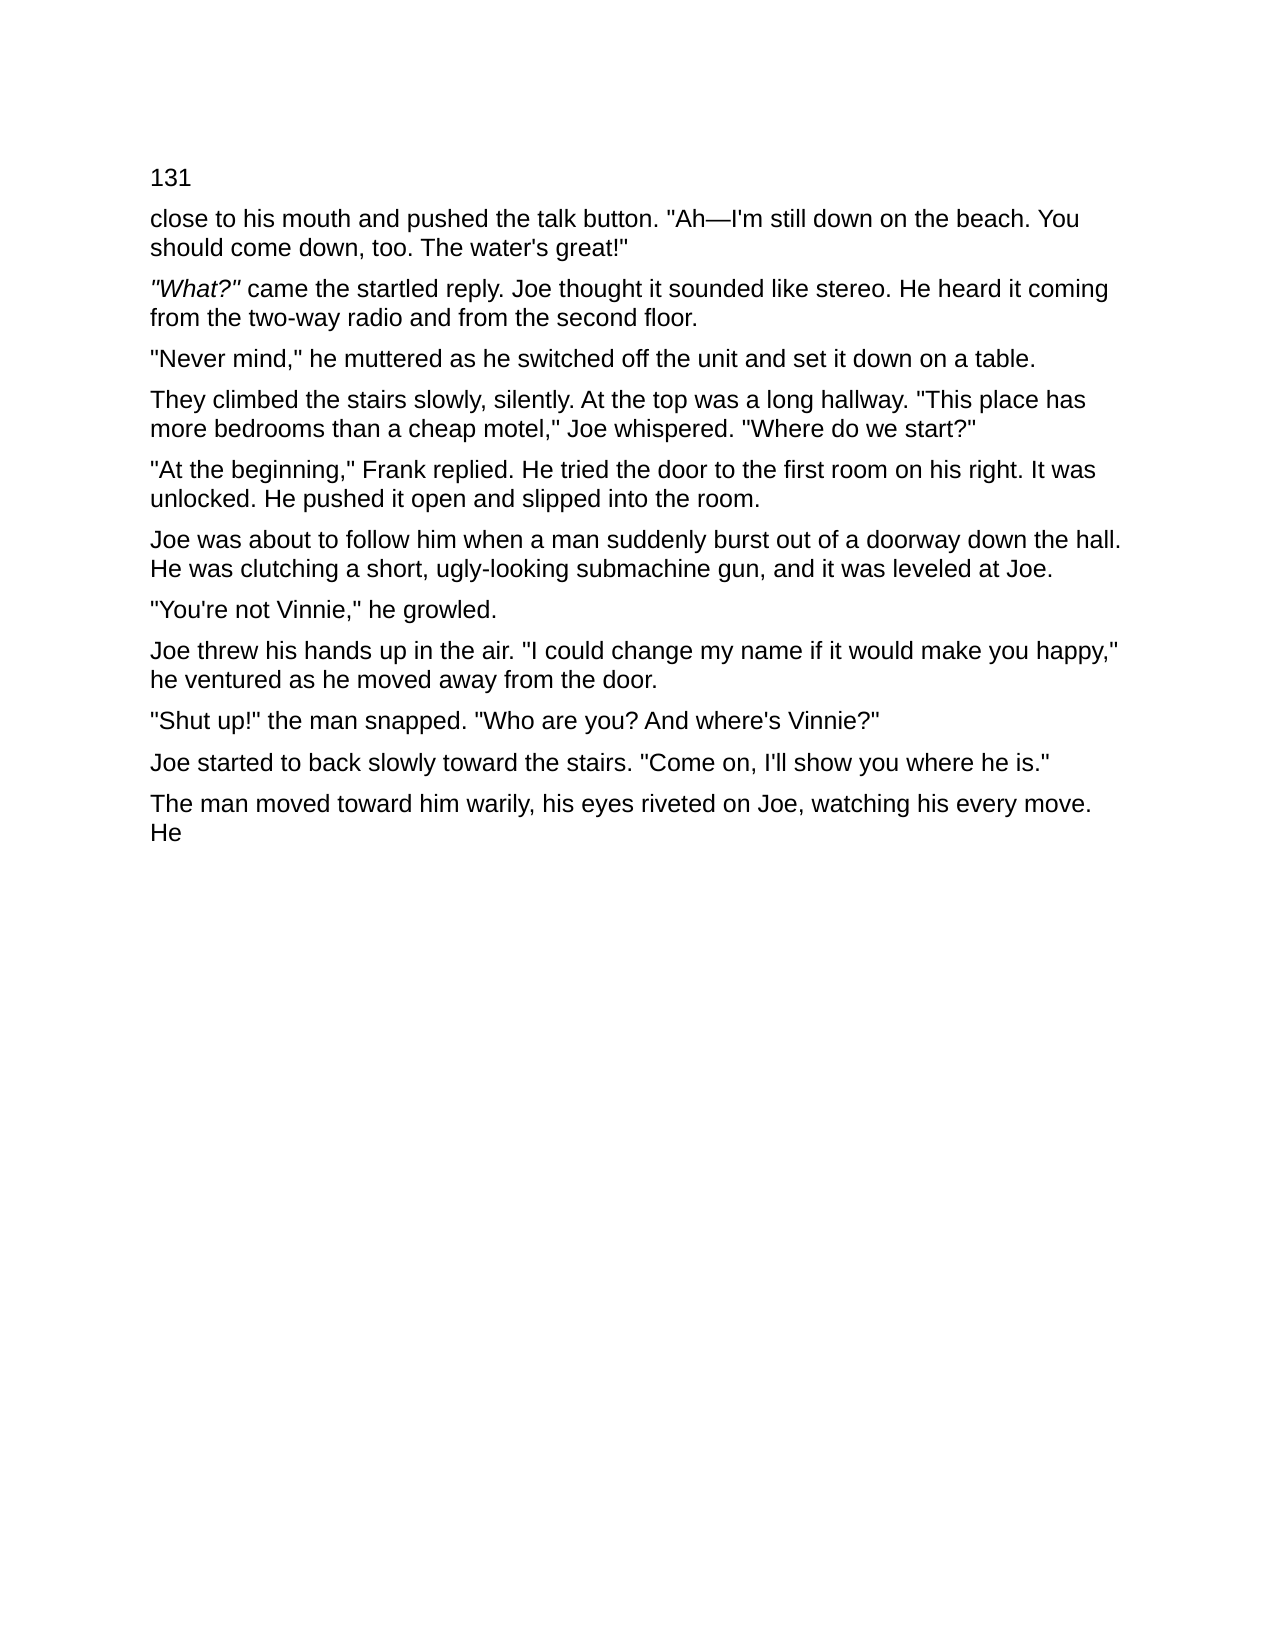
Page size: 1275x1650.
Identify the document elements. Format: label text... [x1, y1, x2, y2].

text "At the beginning," Frank replied. He tried the door to the first room on his right. It was unlocked. He pushed it open and slipped into the room. [150, 455, 1125, 512]
text Joe was about to follow him when a man suddenly burst out of a doorway down the hall. He was clutching a short, ugly-looking submachine gun, and it was leveled at Joe. [150, 525, 1125, 582]
text close to his mouth and pushed the talk button. "Ah—I'm still down on the beach. You should come down, too. The water's great!" [150, 204, 1125, 261]
text They climbed the stairs slowly, silently. At the top was a long hallway. "This place has more bedrooms than a cheap motel," Joe whispered. "Where do we start?" [150, 385, 1125, 442]
text The man moved toward him warily, his eyes riveted on Joe, watching his every move. He [150, 789, 1125, 846]
text "You're not Vinnie," he growled. [150, 595, 1125, 624]
text "Shut up!" the man snapped. "Who are you? And where's Vinnie?" [150, 706, 1125, 735]
text "What?" came the startled reply. Joe thought it sounded like stereo. He heard it coming from the two-way radio and from the second floor. [150, 274, 1125, 331]
text Joe threw his hands up in the air. "I could change my name if it would make you happy," he ventured as he moved away from the door. [150, 636, 1125, 694]
text 131 [150, 162, 1125, 191]
text "Never mind," he muttered as he switched off the unit and set it down on a table. [150, 344, 1125, 372]
text Joe started to back slowly toward the stairs. "Come on, I'll show you where he is." [150, 747, 1125, 776]
